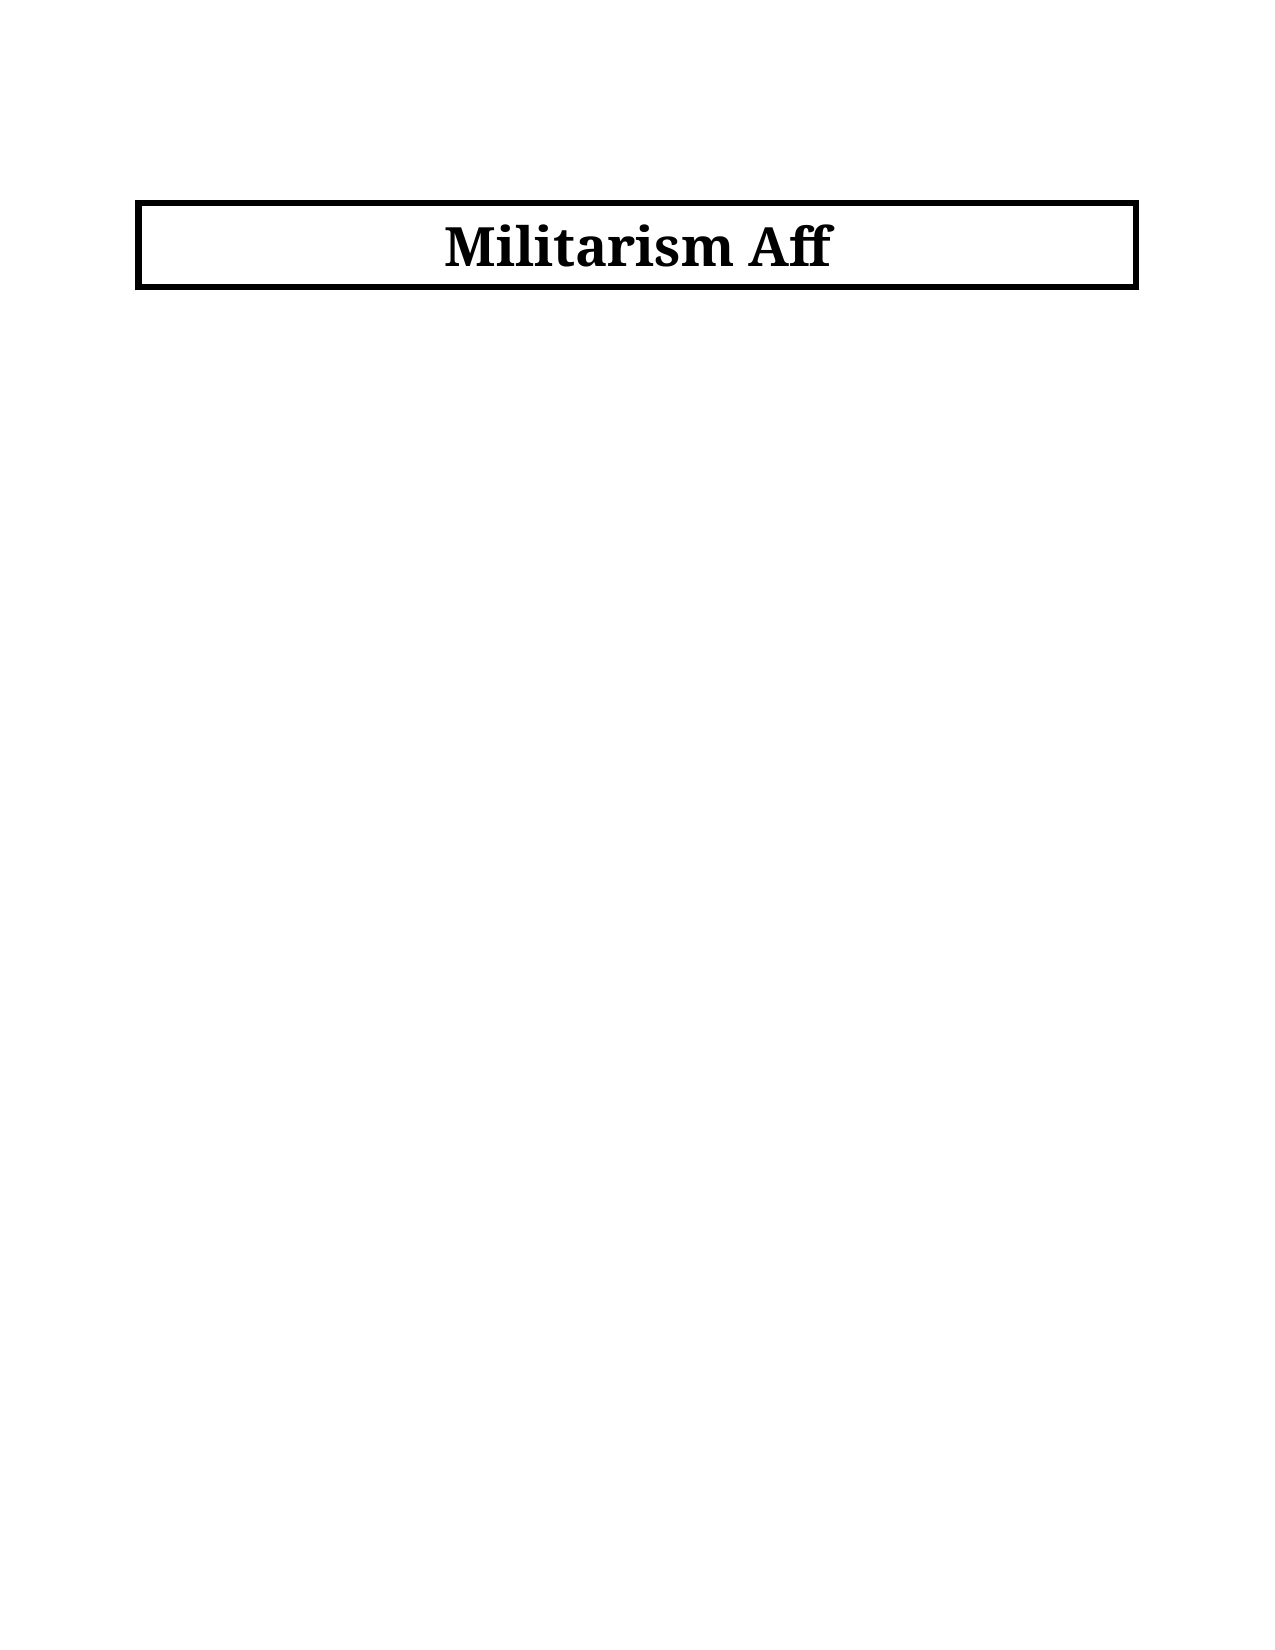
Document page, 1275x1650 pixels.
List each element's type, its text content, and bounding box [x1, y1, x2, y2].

subtitle Militarism Aff [142, 206, 1133, 284]
